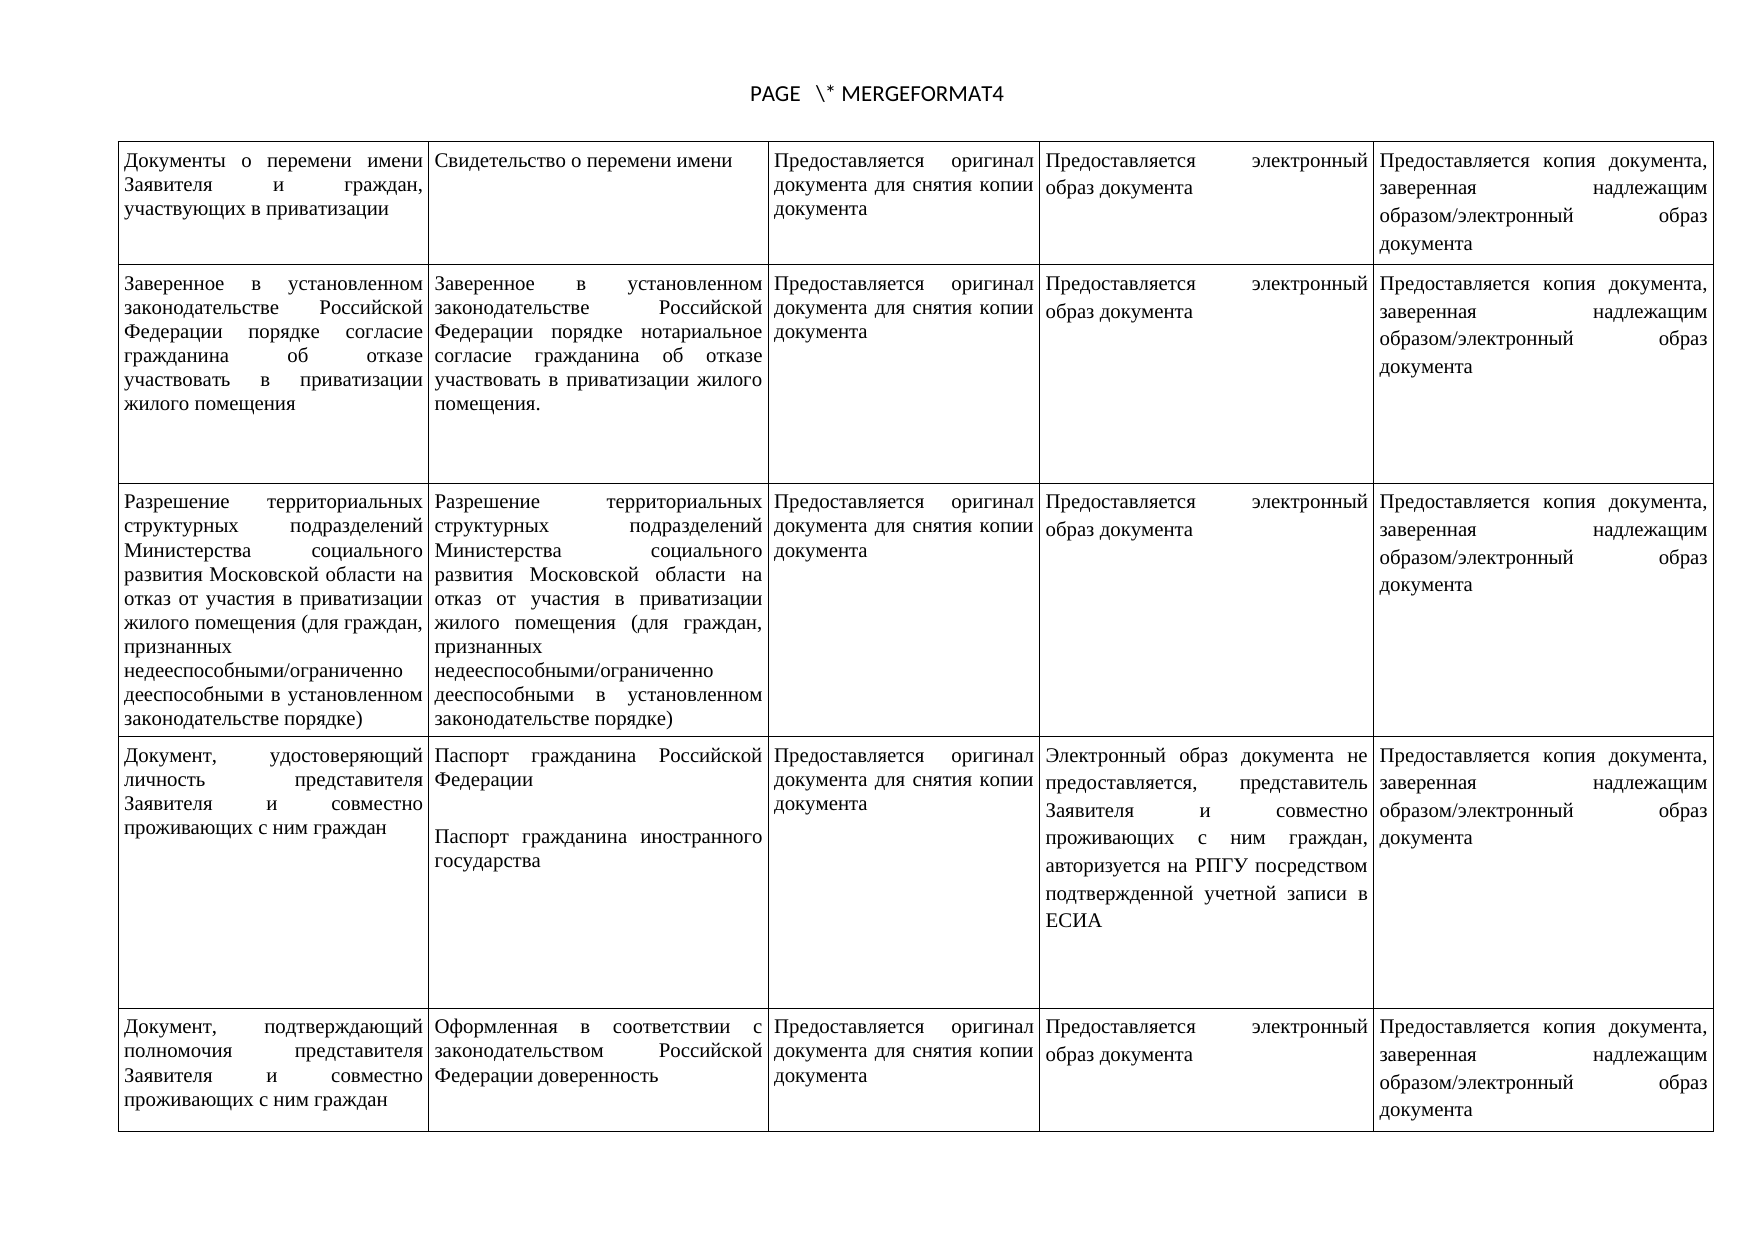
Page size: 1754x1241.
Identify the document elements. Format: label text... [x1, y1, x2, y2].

table_cell Предоставляется копия документа, заверенная надлежащим образом/электронный образ документа [1374, 737, 1713, 1008]
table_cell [1374, 1009, 1713, 1131]
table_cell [119, 1009, 428, 1131]
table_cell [1374, 142, 1713, 264]
table_cell Электронный образ документа не предоставляется, представитель Заявителя и совместно проживающих с ним граждан, авторизуется на РПГУ посредством подтвержденной учетной записи в ЕСИА [1040, 737, 1373, 1008]
table_cell Документы о перемени имени Заявителя и граждан, участвующих в приватизации [119, 142, 428, 264]
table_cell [1040, 1009, 1373, 1131]
table_cell Заверенное в установленном законодательстве Российской Федерации порядке согласие гражданина об отказе участвовать в приватизации жилого помещения [119, 265, 428, 483]
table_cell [1040, 142, 1373, 264]
table_cell Предоставляется оригинал документа для снятия копии документа [769, 484, 1039, 736]
table_cell Предоставляется электронный образ документа [1040, 484, 1373, 736]
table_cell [769, 142, 1039, 264]
table_cell Разрешение территориальных структурных подразделений Министерства социального развития Московской области на отказ от участия в приватизации жилого помещения (для граждан, признанных недееспособными/ограниченно дееспособными в установленном законодательстве порядке) [429, 484, 768, 736]
table_cell Свидетельство о перемени имени [429, 142, 768, 264]
table_cell Документ, удостоверяющий личность представителя Заявителя и совместно проживающих с ним граждан [119, 737, 428, 1008]
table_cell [769, 1009, 1039, 1131]
table_cell Предоставляется оригинал документа для снятия копии документа [769, 265, 1039, 483]
table_cell Заверенное в установленном законодательстве Российской Федерации порядке нотариальное согласие гражданина об отказе участвовать в приватизации жилого помещения. [429, 265, 768, 483]
table_cell Предоставляется оригинал документа для снятия копии документа [769, 737, 1039, 1008]
table_cell Предоставляется копия документа, заверенная надлежащим образом/электронный образ документа [1374, 484, 1713, 736]
table_cell Оформленная в соответствии с законодательством Российской Федерации доверенность [429, 1009, 768, 1131]
table_cell Паспорт гражданина Российской Федерации Паспорт гражданина иностранного государства [429, 737, 768, 1008]
table_cell Разрешение территориальных структурных подразделений Министерства социального развития Московской области на отказ от участия в приватизации жилого помещения (для граждан, признанных недееспособными/ограниченно дееспособными в установленном законодательстве порядке) [119, 484, 428, 736]
table_cell Предоставляется копия документа, заверенная надлежащим образом/электронный образ документа [1374, 265, 1713, 483]
table_cell Предоставляется электронный образ документа [1040, 265, 1373, 483]
